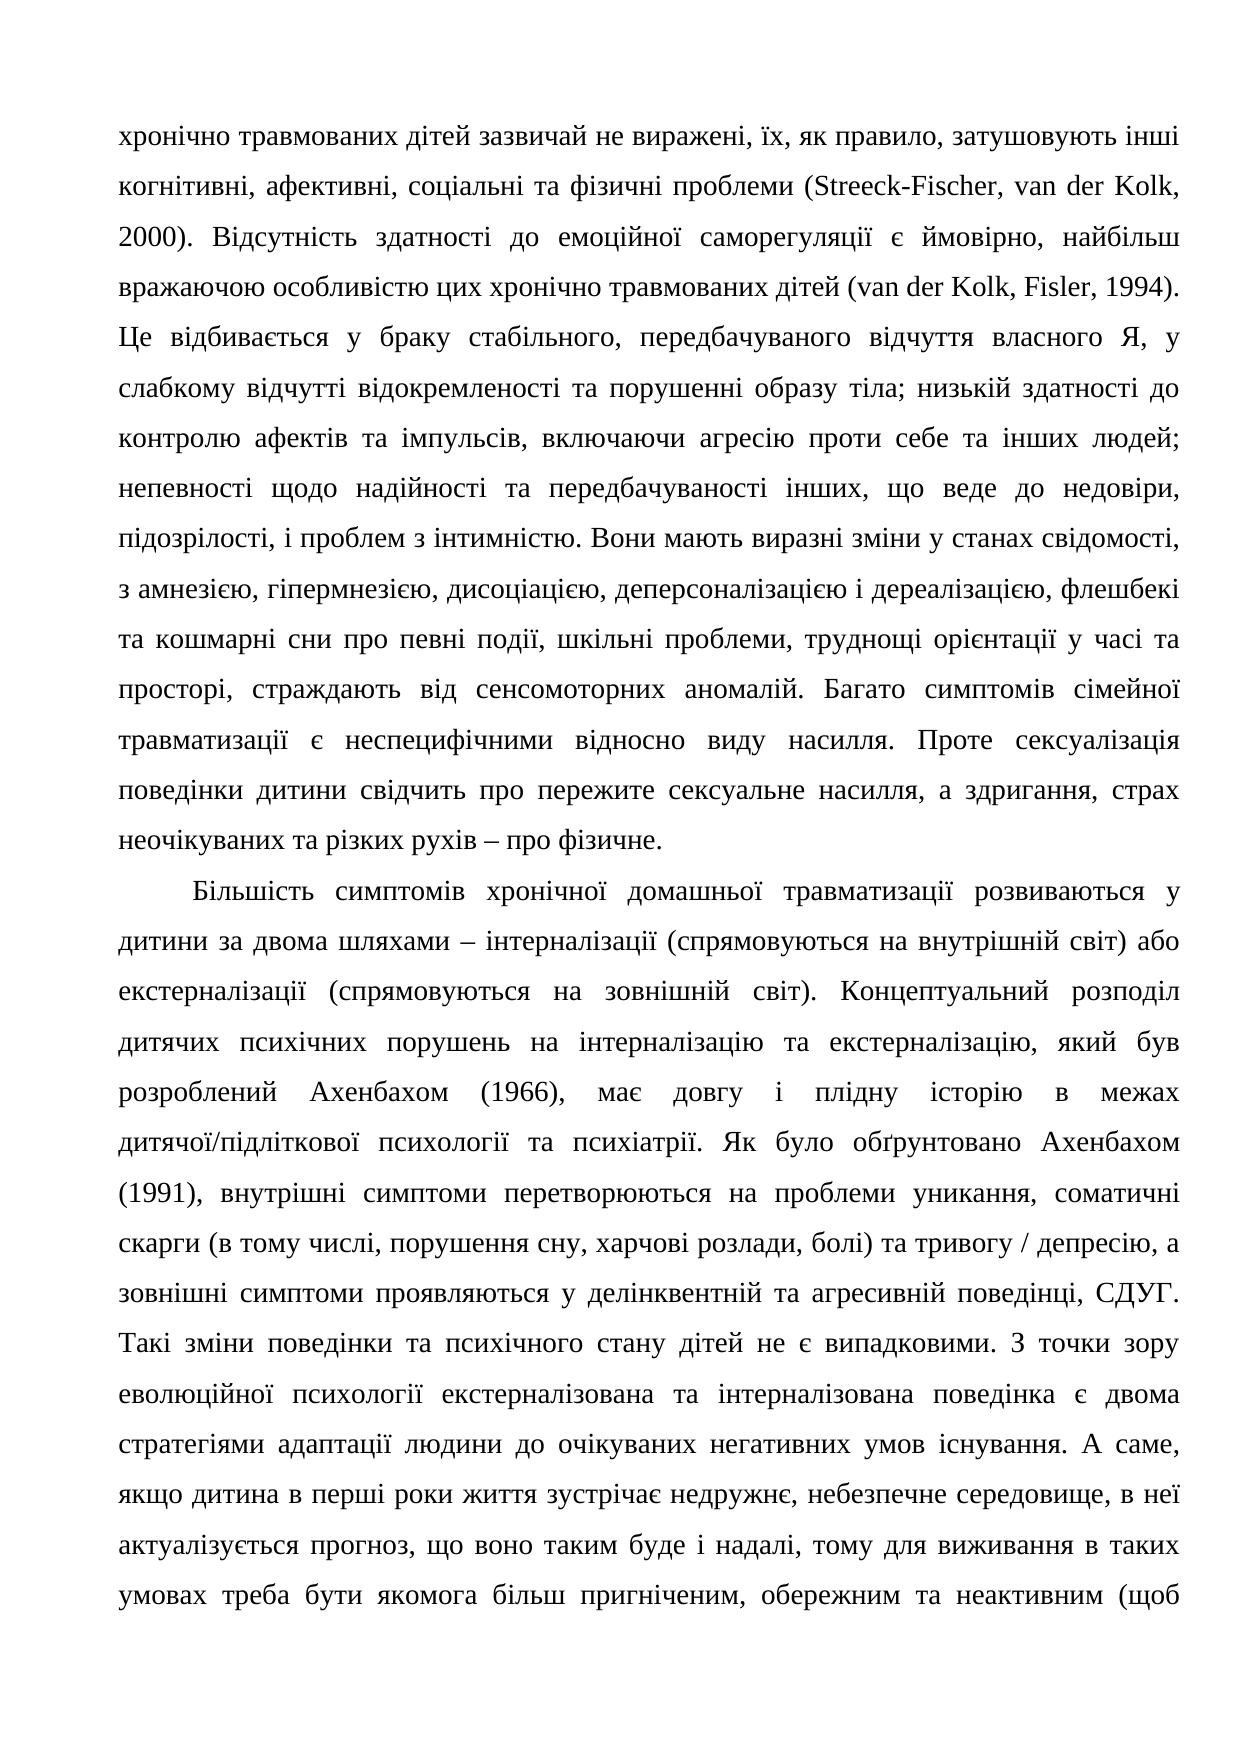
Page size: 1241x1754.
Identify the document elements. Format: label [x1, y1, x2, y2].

text [118, 118, 1181, 856]
text [118, 873, 1181, 1611]
